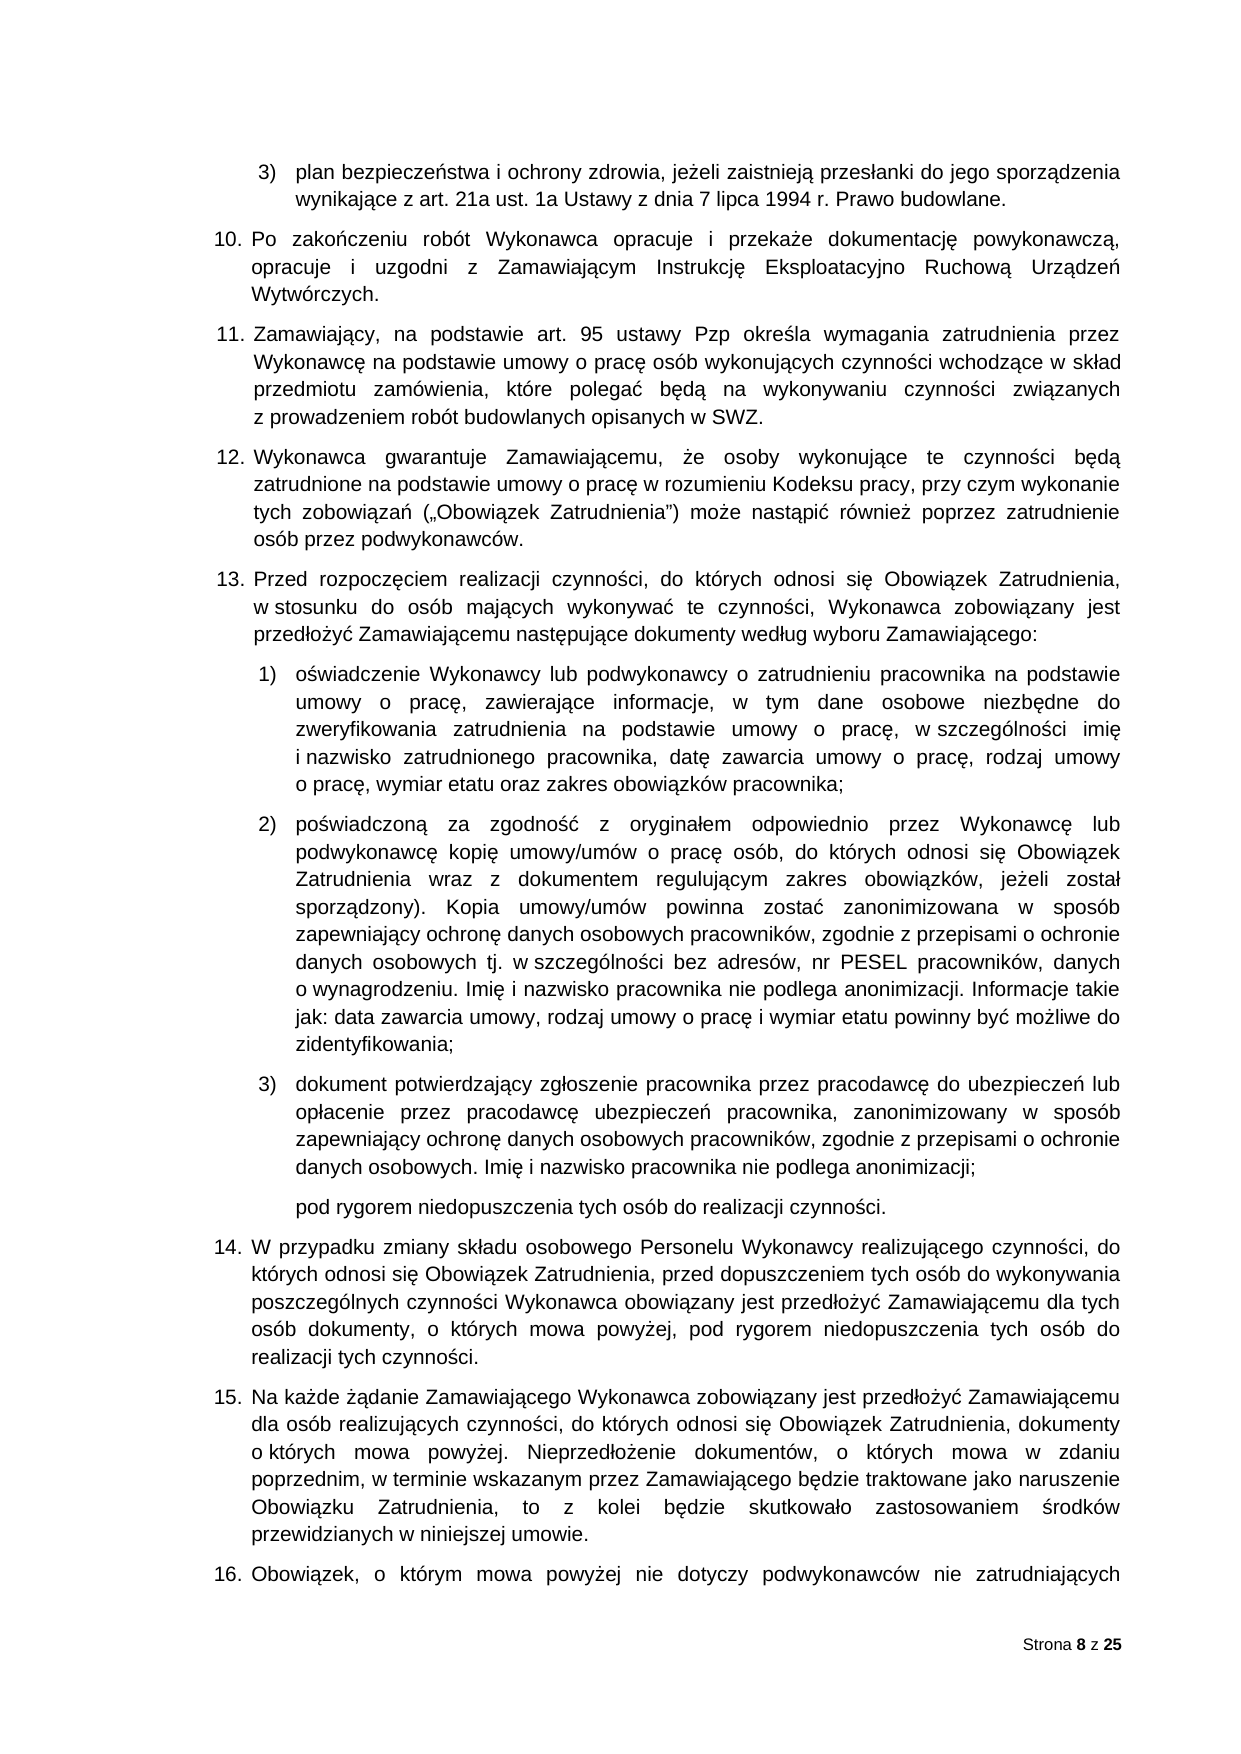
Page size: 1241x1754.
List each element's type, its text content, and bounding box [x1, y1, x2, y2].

list poświadczoną za zgodność z oryginałem odpowiednio przez Wykonawcę lub podwykonawcę kopię umowy/umów o pracę osób, do których odnosi się Obowiązek Zatrudnienia wraz z dokumentem regulującym zakres obowiązków, jeżeli został sporządzony). Kopia umowy/umów powinna zostać zanonimizowana w sposób zapewniający ochronę danych osobowych pracowników, zgodnie z przepisami o ochronie danych osobowych tj. w szczególności bez adresów, nr PESEL pracowników, danych o wynagrodzeniu. Imię i nazwisko pracownika nie podlega anonimizacji. Informacje takie jak: data zawarcia umowy, rodzaj umowy o pracę i wymiar etatu powinny być możliwe do zidentyfikowania; [258, 812, 1121, 1056]
list pod rygorem niedopuszczenia tych osób do realizacji czynności. [295, 1194, 1121, 1218]
list oświadczenie Wykonawcy lub podwykonawcy o zatrudnieniu pracownika na podstawie umowy o pracę, zawierające informacje, w tym dane osobowe niezbędne do zweryfikowania zatrudnienia na podstawie umowy o pracę, w szczególności imię i nazwisko zatrudnionego pracownika, datę zawarcia umowy o pracę, rodzaj umowy o pracę, wymiar etatu oraz zakres obowiązków pracownika; [258, 662, 1121, 796]
list W przypadku zmiany składu osobowego Personelu Wykonawcy realizującego czynności, do których odnosi się Obowiązek Zatrudnienia, przed dopuszczeniem tych osób do wykonywania poszczególnych czynności Wykonawca obowiązany jest przedłożyć Zamawiającemu dla tych osób dokumenty, o których mowa powyżej, pod rygorem niedopuszczenia tych osób do realizacji tych czynności. [213, 1234, 1121, 1368]
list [213, 1562, 1121, 1586]
list Przed rozpoczęciem realizacji czynności, do których odnosi się Obowiązek Zatrudnienia, w stosunku do osób mających wykonywać te czynności, Wykonawca zobowiązany jest przedłożyć Zamawiającemu następujące dokumenty według wyboru Zamawiającego: [216, 567, 1121, 646]
list Zamawiający, na podstawie art. 95 ustawy Pzp określa wymagania zatrudnienia przez Wykonawcę na podstawie umowy o pracę osób wykonujących czynności wchodzące w skład przedmiotu zamówienia, które polegać będą na wykonywaniu czynności związanych z prowadzeniem robót budowlanych opisanych w SWZ. [216, 322, 1121, 428]
list dokument potwierdzający zgłoszenie pracownika przez pracodawcę do ubezpieczeń lub opłacenie przez pracodawcę ubezpieczeń pracownika, zanonimizowany w sposób zapewniający ochronę danych osobowych pracowników, zgodnie z przepisami o ochronie danych osobowych. Imię i nazwisko pracownika nie podlega anonimizacji; [258, 1072, 1121, 1178]
list Na każde żądanie Zamawiającego Wykonawca zobowiązany jest przedłożyć Zamawiającemu dla osób realizujących czynności, do których odnosi się Obowiązek Zatrudnienia, dokumenty o których mowa powyżej. Nieprzedłożenie dokumentów, o których mowa w zdaniu poprzednim, w terminie wskazanym przez Zamawiającego będzie traktowane jako naruszenie Obowiązku Zatrudnienia, to z kolei będzie skutkowało zastosowaniem środków przewidzianych w niniejszej umowie. [213, 1384, 1121, 1546]
list Wykonawca gwarantuje Zamawiającemu, że osoby wykonujące te czynności będą zatrudnione na podstawie umowy o pracę w rozumieniu Kodeksu pracy, przy czym wykonanie tych zobowiązań („Obowiązek Zatrudnienia”) może nastąpić również poprzez zatrudnienie osób przez podwykonawców. [216, 444, 1121, 551]
list Po zakończeniu robót Wykonawca opracuje i przekaże dokumentację powykonawczą, opracuje i uzgodni z Zamawiającym Instrukcję Eksploatacyjno Ruchową Urządzeń Wytwórczych. [213, 227, 1121, 306]
list plan bezpieczeństwa i ochrony zdrowia, jeżeli zaistnieją przesłanki do jego sporządzenia wynikające z art. 21a ust. 1a Ustawy z dnia 7 lipca 1994 r. Prawo budowlane. [258, 159, 1121, 211]
